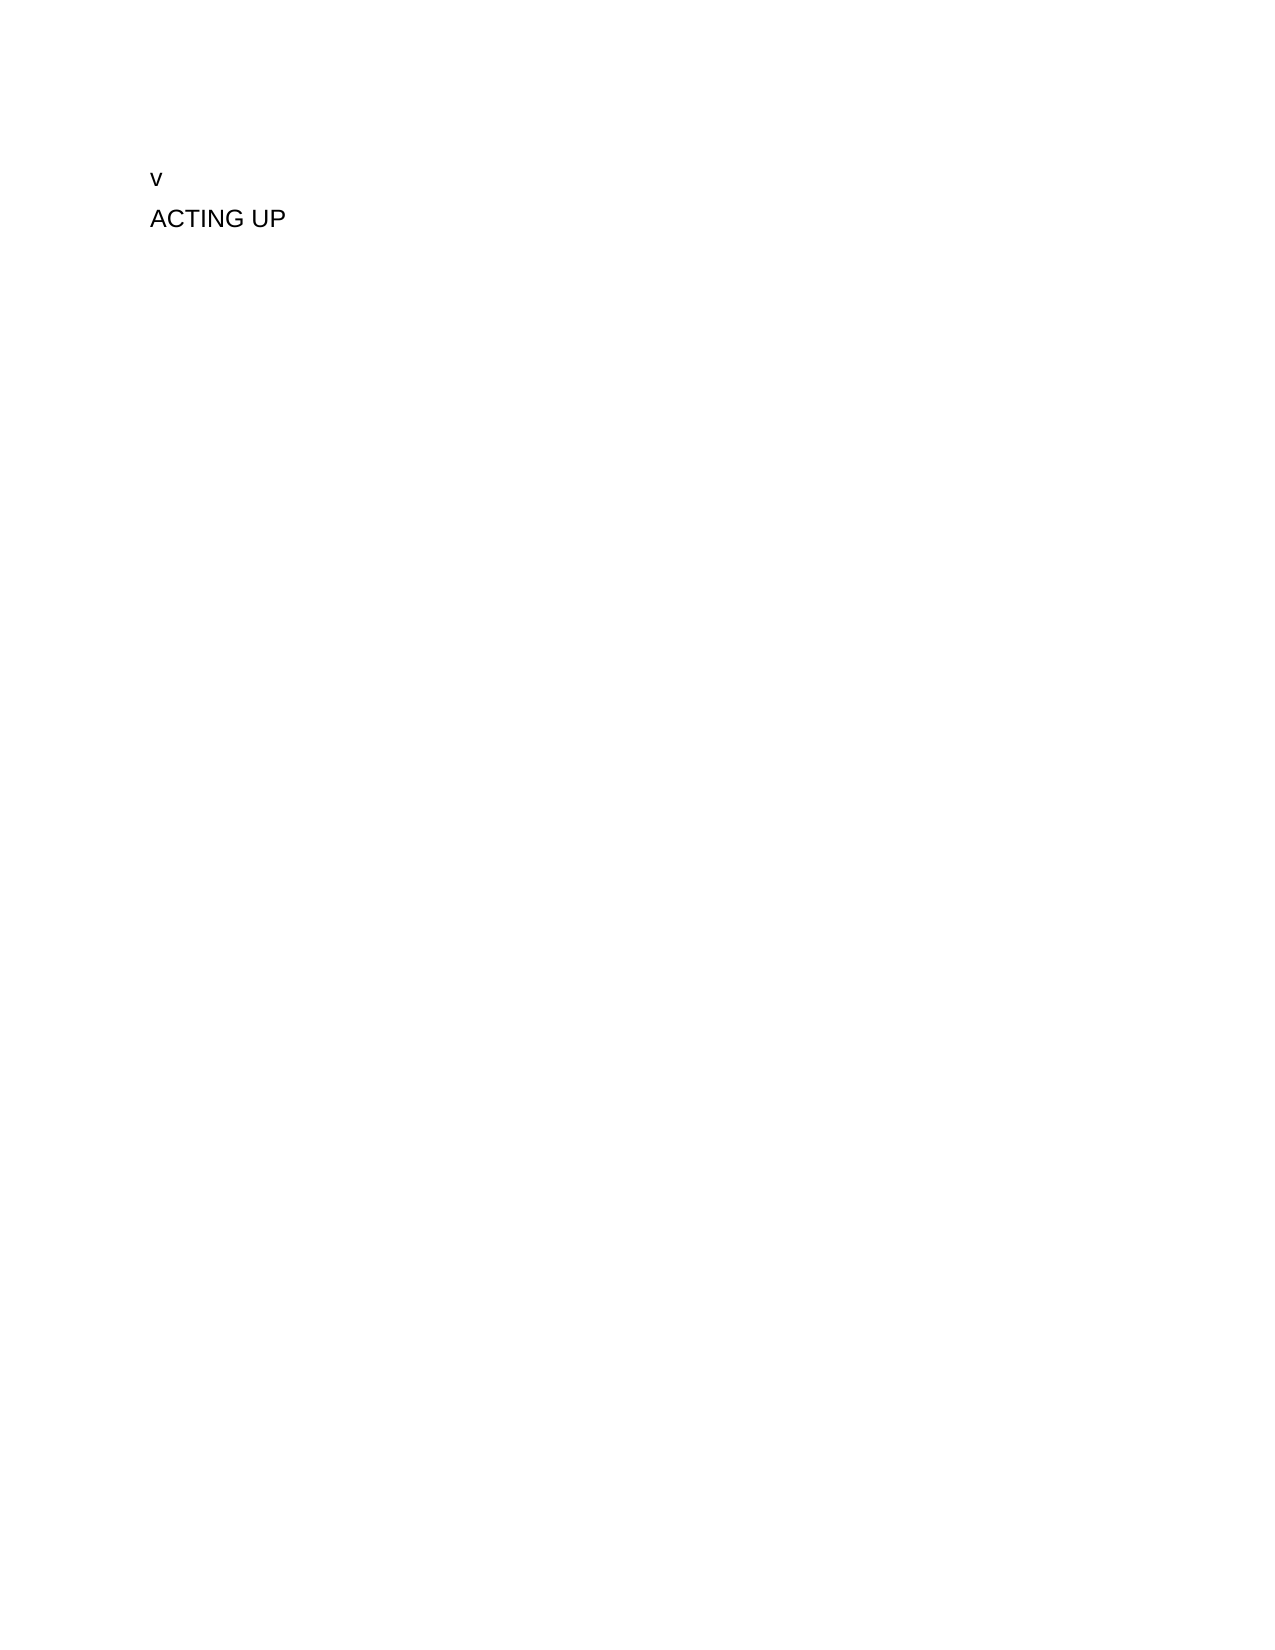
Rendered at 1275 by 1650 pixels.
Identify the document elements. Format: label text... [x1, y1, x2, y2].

text ACTING UP [150, 204, 1125, 232]
text v [150, 162, 1125, 191]
